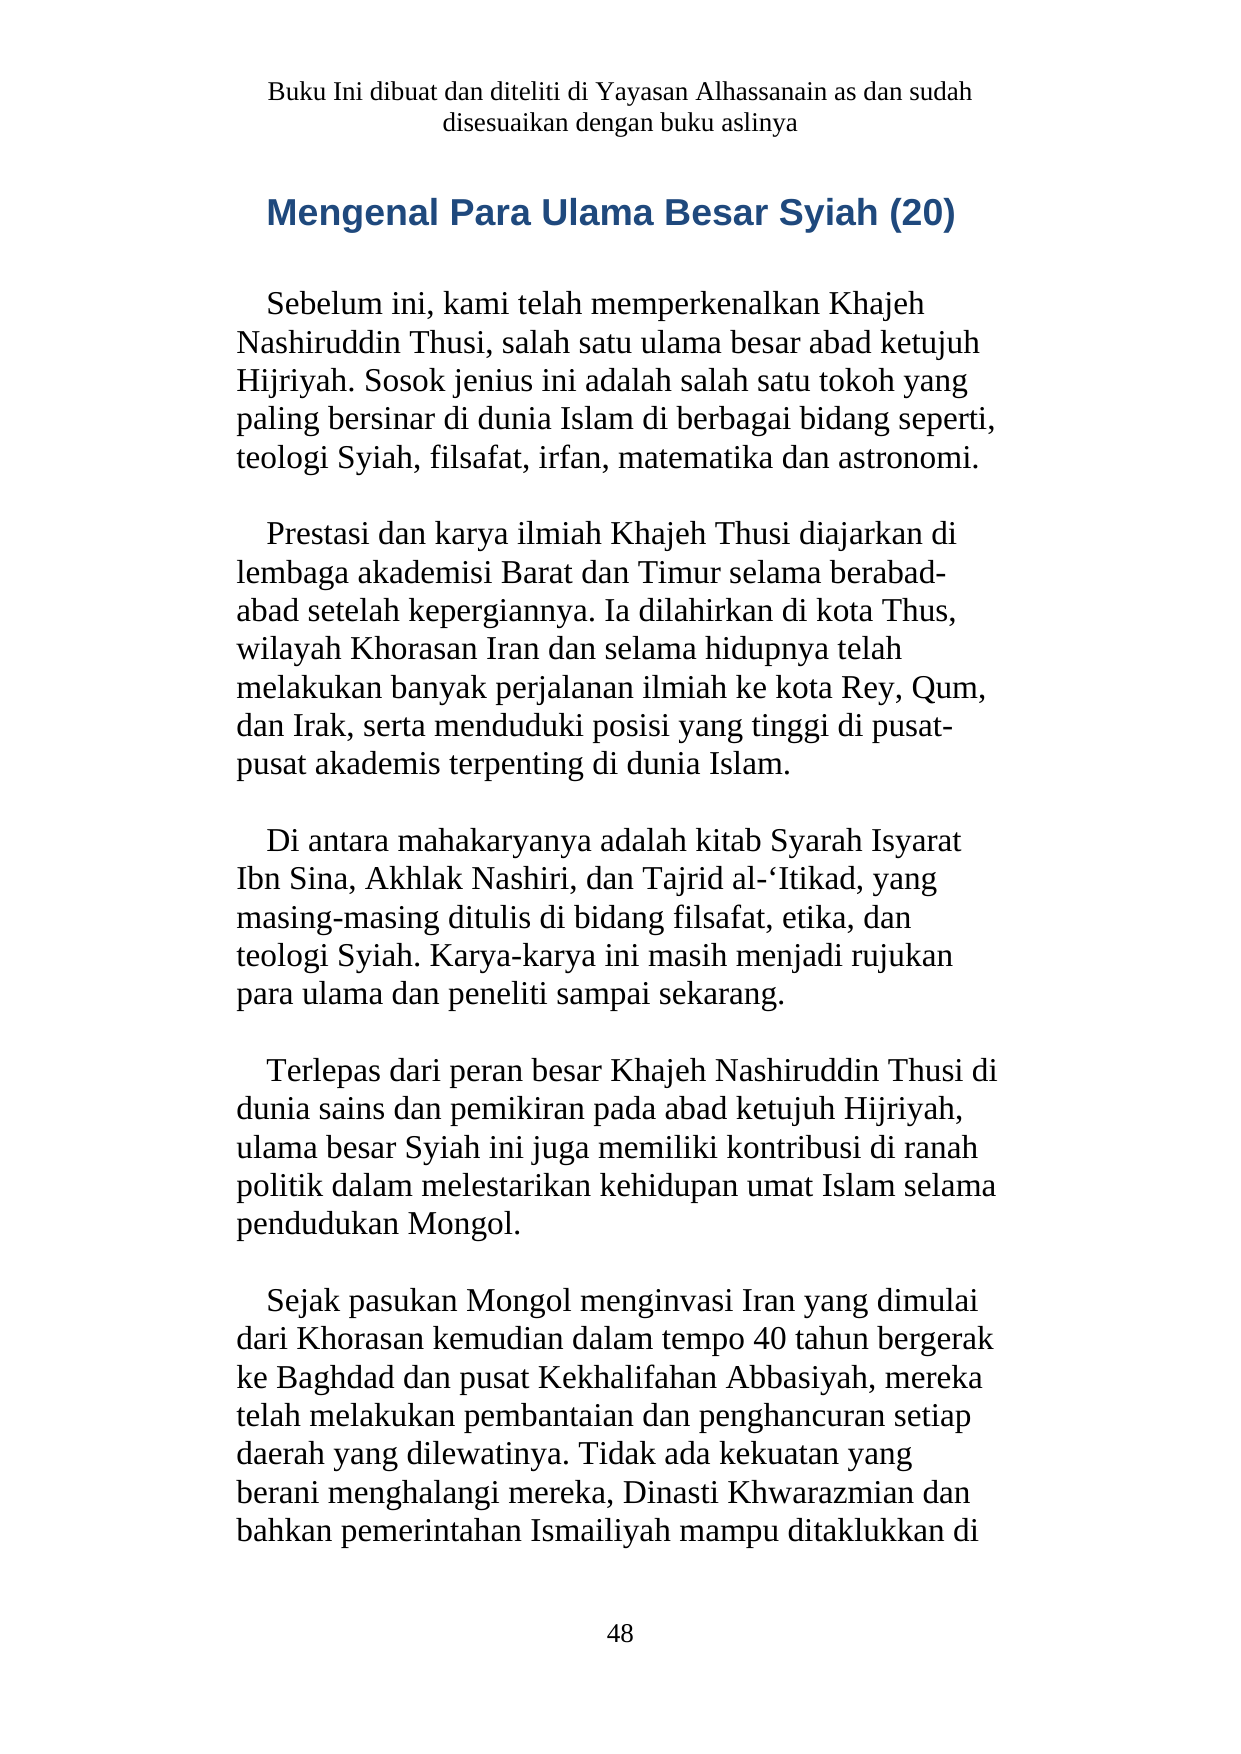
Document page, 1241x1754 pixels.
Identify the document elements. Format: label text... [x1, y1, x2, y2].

text Terlepas dari peran besar Khajeh Nashiruddin Thusi di dunia sains dan pemikiran pada abad ketujuh Hijriyah, ulama besar Syiah ini juga memiliki kontribusi di ranah politik dalam melestarikan kehidupan umat Islam selama pendudukan Mongol. [236, 1050, 1004, 1242]
text Di antara mahakaryanya adalah kitab Syarah Isyarat Ibn Sina, Akhlak Nashiri, dan Tajrid al-‘Itikad, yang masing-masing ditulis di bidang filsafat, etika, dan teologi Syiah. Karya-karya ini masih menjadi rujukan para ulama dan peneliti sampai sekarang. [236, 820, 1004, 1012]
text Sebelum ini, kami telah memperkenalkan Khajeh Nashiruddin Thusi, salah satu ulama besar abad ketujuh Hijriyah. Sosok jenius ini adalah salah satu tokoh yang paling bersinar di dunia Islam di berbagai bidang seperti, teologi Syiah, filsafat, irfan, matematika dan astronomi. [236, 284, 1004, 475]
subtitle Mengenal Para Ulama Besar Syiah (20) [236, 190, 1004, 233]
text Prestasi dan karya ilmiah Khajeh Thusi diajarkan di lembaga akademisi Barat dan Timur selama berabad-abad setelah kepergiannya. Ia dilahirkan di kota Thus, wilayah Khorasan Iran dan selama hidupnya telah melakukan banyak perjalanan ilmiah ke kota Rey, Qum, dan Irak, serta menduduki posisi yang tinggi di pusat-pusat akademis terpenting di dunia Islam. [236, 514, 1004, 782]
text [236, 1280, 1004, 1549]
